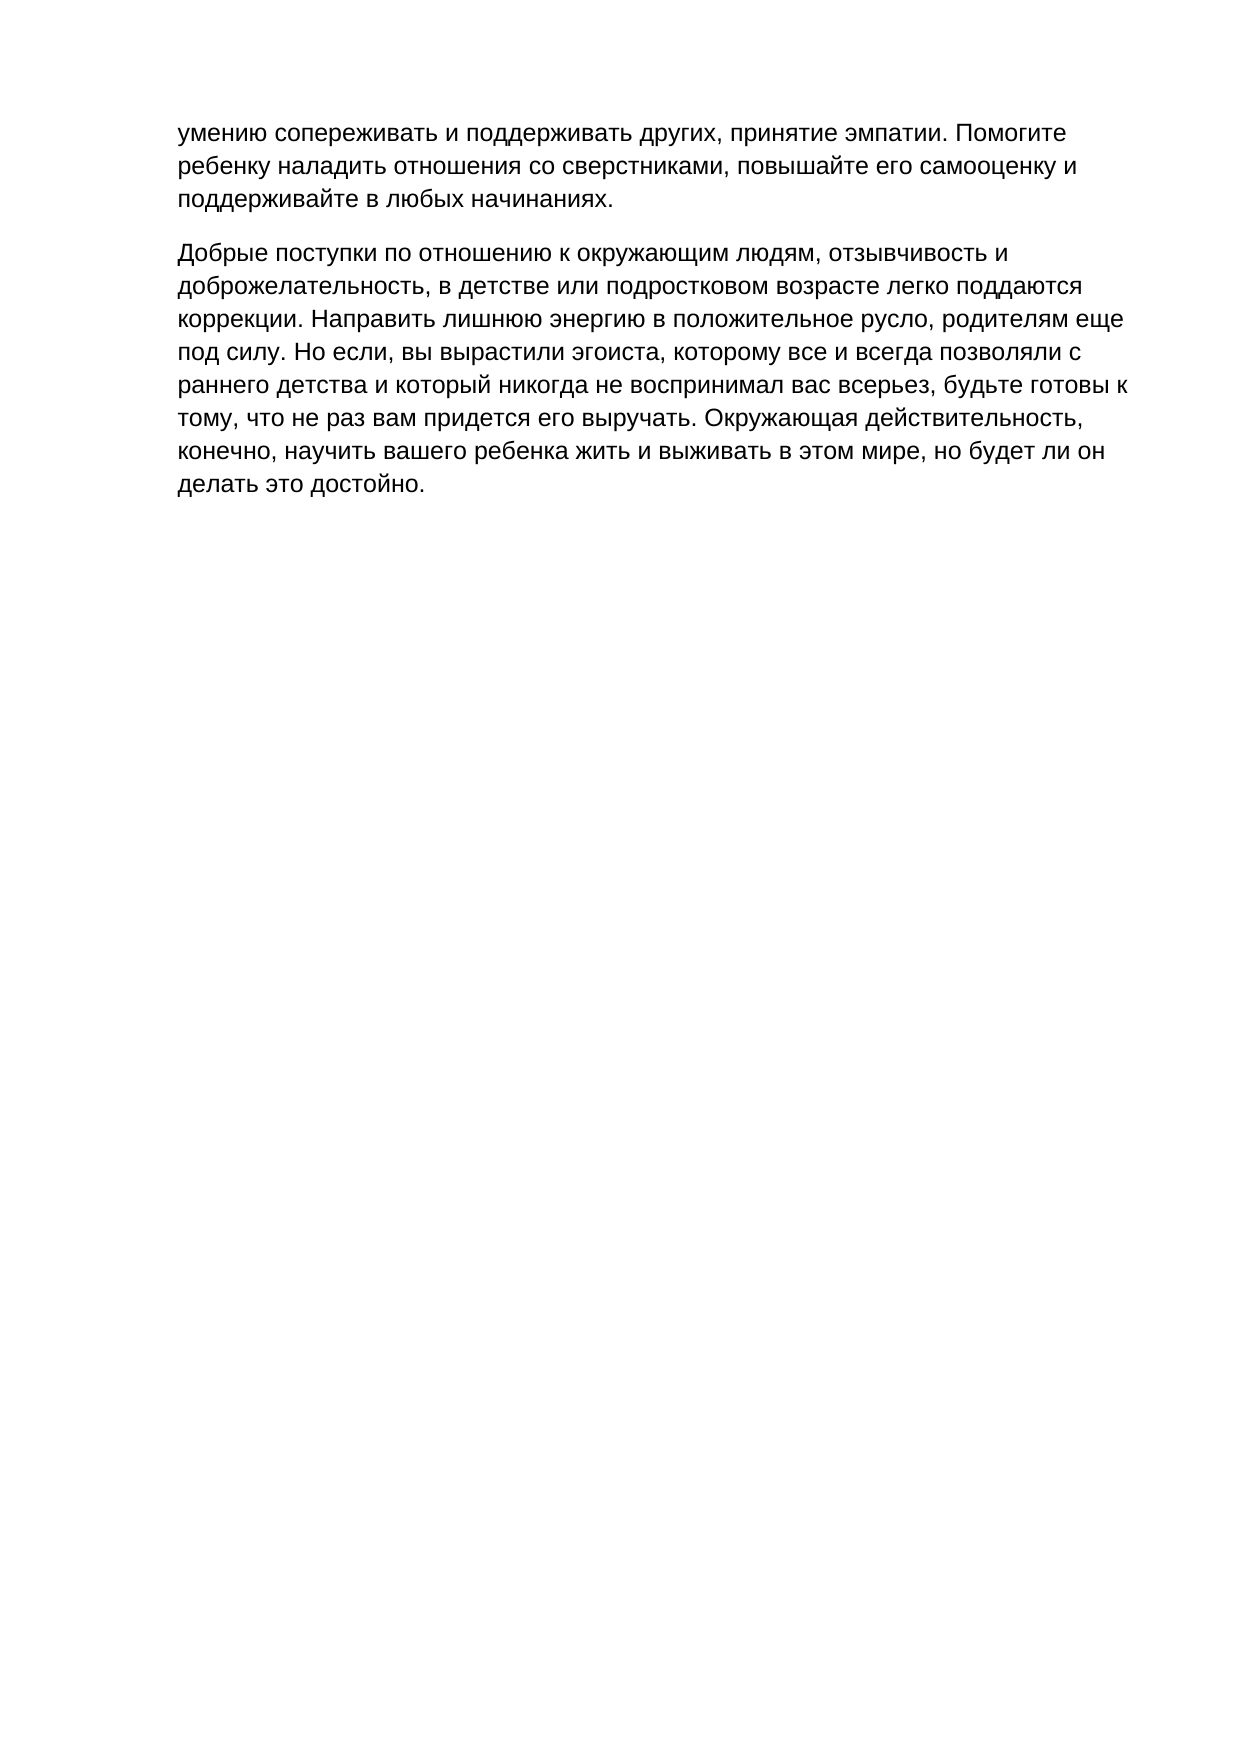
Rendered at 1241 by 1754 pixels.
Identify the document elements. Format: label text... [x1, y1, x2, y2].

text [177, 118, 1152, 213]
text Добрые поступки по отношению к окружающим людям, отзывчивость и доброжелательность, в детстве или подростковом возрасте легко поддаются коррекции. Направить лишнюю энергию в положительное русло, родителям еще под силу. Но если, вы вырастили эгоиста, которому все и всегда позволяли с раннего детства и который никогда не воспринимал вас всерьез, будьте готовы к тому, что не раз вам придется его выручать. Окружающая действительность, конечно, научить вашего ребенка жить и выживать в этом мире, но будет ли он делать это достойно. [177, 238, 1152, 498]
